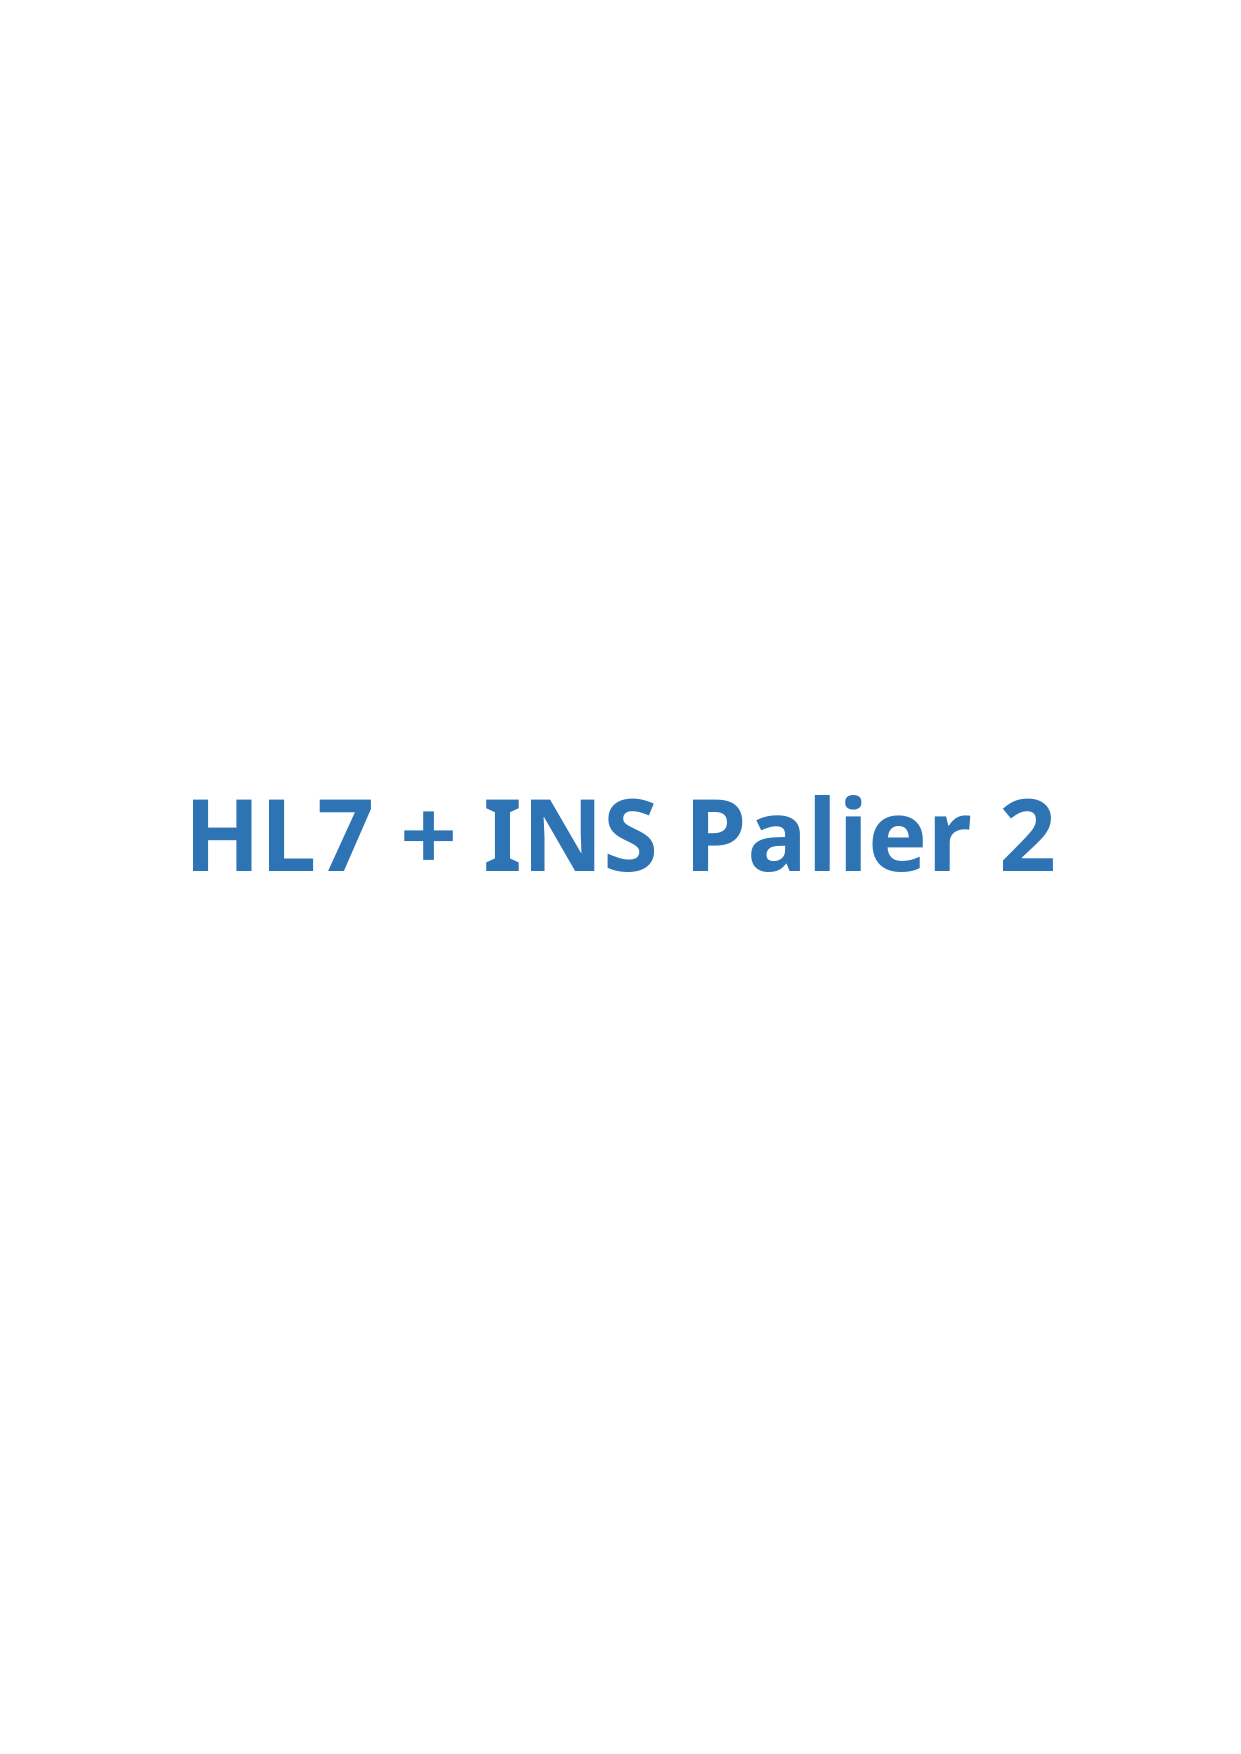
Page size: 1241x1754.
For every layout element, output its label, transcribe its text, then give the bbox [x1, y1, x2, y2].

subtitle HL7 + INS Palier 2 [148, 764, 1093, 901]
